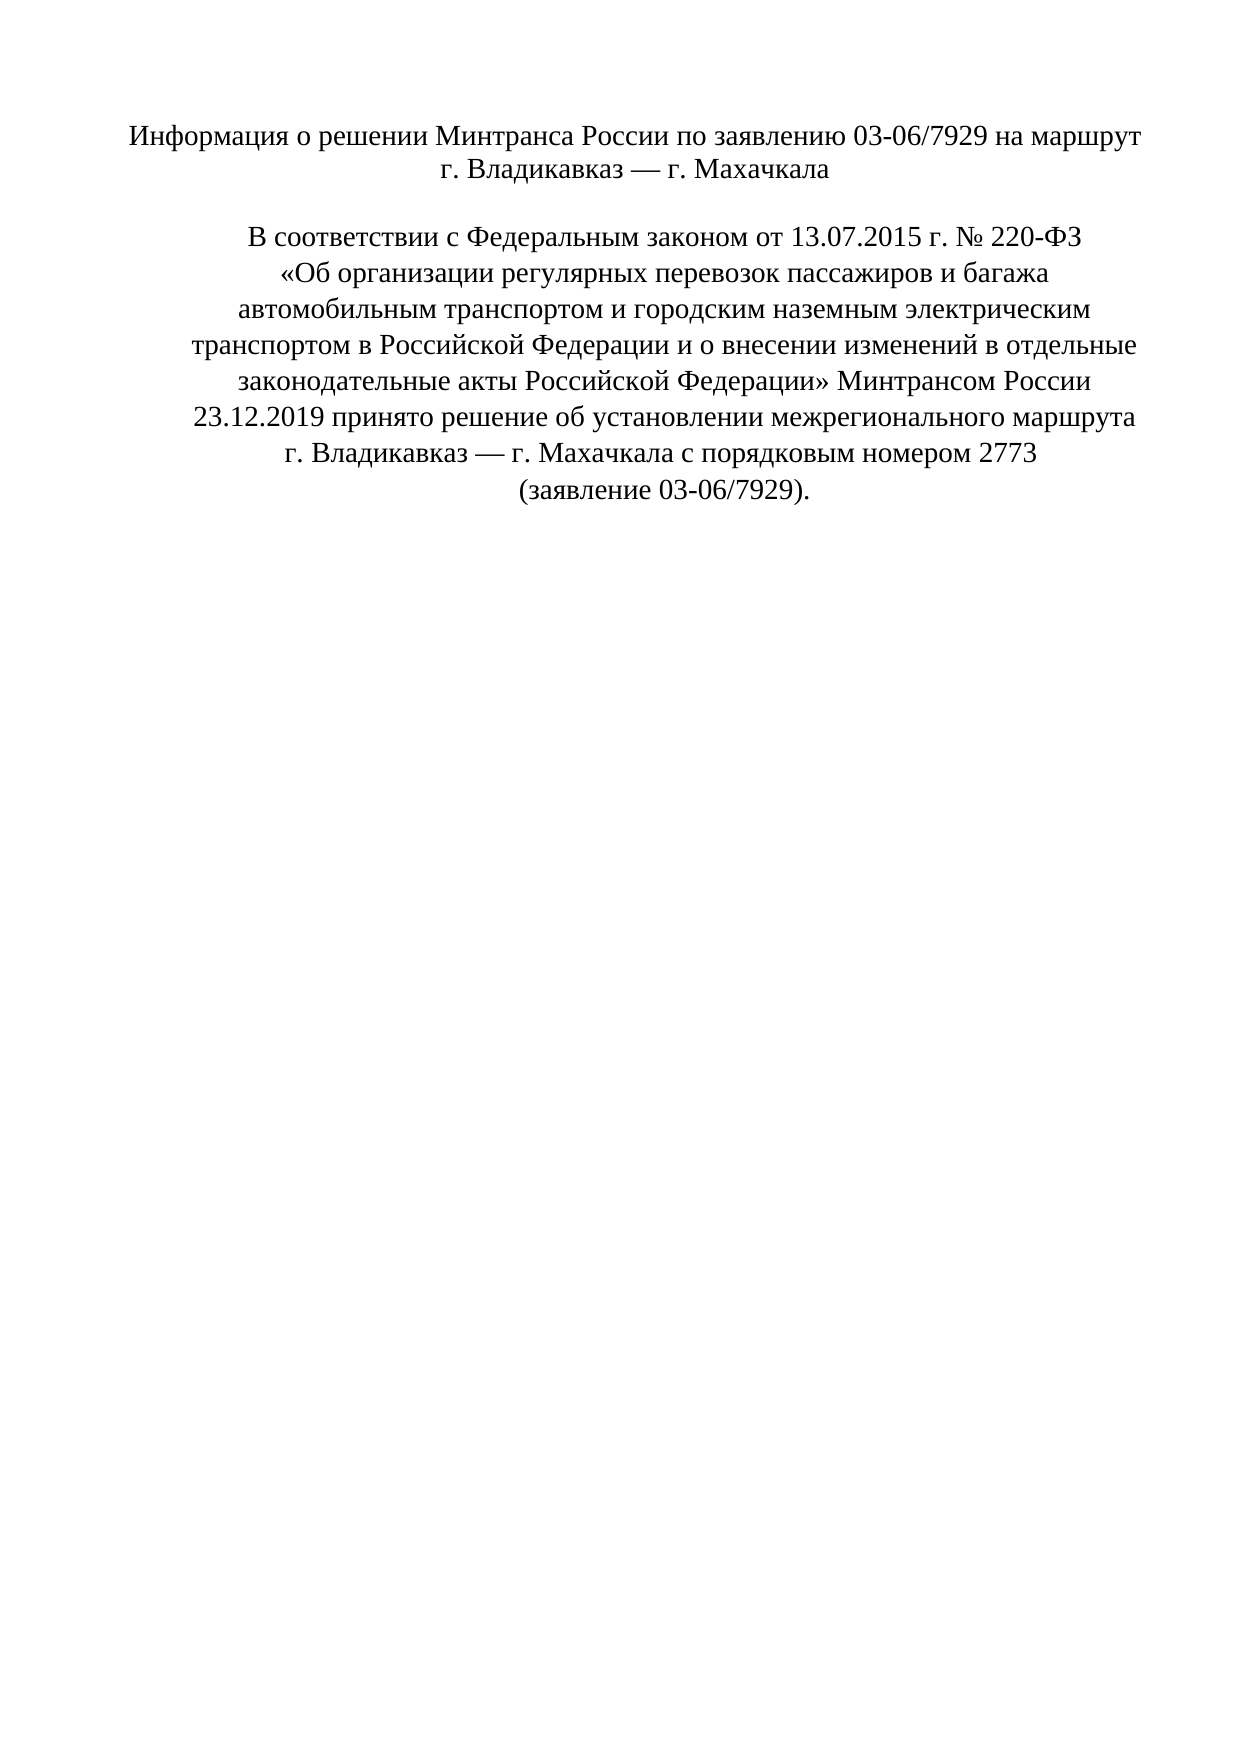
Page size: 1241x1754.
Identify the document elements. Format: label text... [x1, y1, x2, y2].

text В соответствии с Федеральным законом от 13.07.2015 г. № 220-ФЗ «Об организации регулярных перевозок пассажиров и багажа автомобильным транспортом и городским наземным электрическим транспортом в Российской Федерации и о внесении изменений в отдельные законодательные акты Российской Федерации» Минтрансом России 23.12.2019 принято решение об установлении межрегионального маршрута г. Владикавказ — г. Махачкала с порядковым номером 2773 (заявление 03-06/7929). [177, 219, 1152, 505]
text Информация о решении Минтранса России по заявлению 03-06/7929 на маршрут г. Владикавказ — г. Махачкала [118, 118, 1152, 185]
